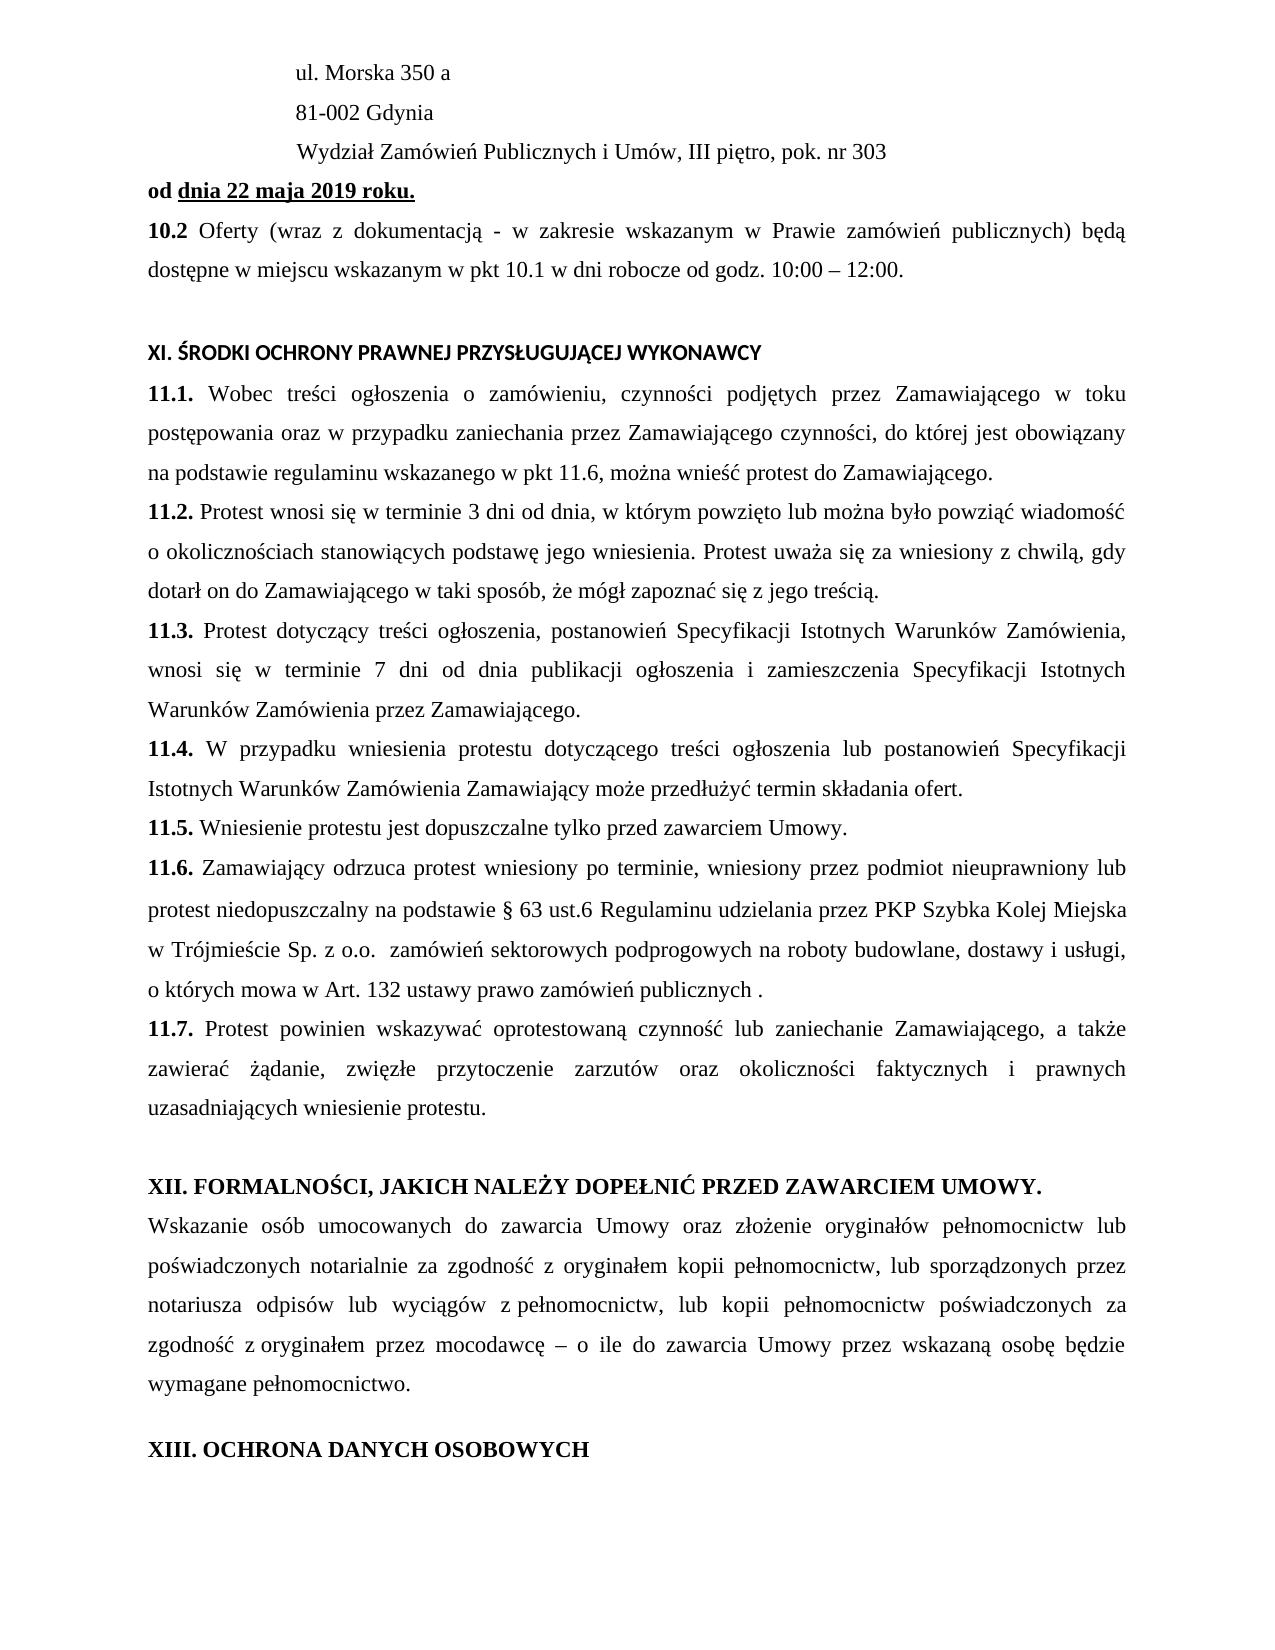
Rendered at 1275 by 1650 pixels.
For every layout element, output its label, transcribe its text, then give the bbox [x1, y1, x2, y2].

text 11.1. Wobec treści ogłoszenia o zamówieniu, czynności podjętych przez Zamawiającego w toku postępowania oraz w przypadku zaniechania przez Zamawiającego czynności, do której jest obowiązany na podstawie regulaminu wskazanego w pkt 11.6, można wnieść protest do Zamawiającego. [148, 380, 1127, 485]
text 11.7. Protest powinien wskazywać oprotestowaną czynność lub zaniechanie Zamawiającego, a także zawierać żądanie, zwięzłe przytoczenie zarzutów oraz okoliczności faktycznych i prawnych uzasadniających wniesienie protestu. [148, 1015, 1127, 1121]
text XIII. OCHRONA DANYCH OSOBOWYCH [148, 1436, 1127, 1463]
text od dnia 22 maja 2019 roku. [148, 177, 1127, 204]
text 11.4. W przypadku wniesienia protestu dotyczącego treści ogłoszenia lub postanowień Specyfikacji Istotnych Warunków Zamówienia Zamawiający może przedłużyć termin składania ofert. [148, 735, 1127, 801]
text 11.2. Protest wnosi się w terminie 3 dni od dnia, w którym powzięto lub można było powziąć wiadomość o okolicznościach stanowiących podstawę jego wniesienia. Protest uważa się za wniesiony z chwilą, gdy dotarł on do Zamawiającego w taki sposób, że mógł zapoznać się z jego treścią. [148, 498, 1127, 604]
text 11.6. Zamawiający odrzuca protest wniesiony po terminie, wniesiony przez podmiot nieuprawniony lub protest niedopuszczalny na podstawie § 63 ust.6 Regulaminu udzielania przez PKP Szybka Kolej Miejska w Trójmieście Sp. z o.o. zamówień sektorowych podprogowych na roboty budowlane, dostawy i usługi, o których mowa w Art. 132 ustawy prawo zamówień publicznych . [148, 854, 1127, 1002]
text 11.5. Wniesienie protestu jest dopuszczalne tylko przed zawarciem Umowy. [148, 814, 1127, 841]
text XII. FORMALNOŚCI, JAKICH NALEŻY DOPEŁNIĆ PRZED ZAWARCIEM UMOWY. [148, 1173, 1127, 1199]
text ul. Morska [148, 59, 1127, 85]
text 11.3. Protest dotyczący treści ogłoszenia, postanowień Specyfikacji Istotnych Warunków Zamówienia, wnosi się w terminie 7 dni od dnia publikacji ogłoszenia i zamieszczenia Specyfikacji Istotnych Warunków Zamówienia przez Zamawiającego. [148, 617, 1127, 722]
text 10.2 Oferty (wraz z dokumentacją - w zakresie wskazanym w Prawie zamówień publicznych) będą dostępne w miejscu wskazanym w pkt 10.1 w dni robocze od godz. 10:00 – 12:00. [148, 217, 1127, 283]
text 81-002 Gdynia [148, 98, 1127, 125]
text Wydział Zamówień Publicznych i Umów, III piętro, pok. nr 303 [148, 138, 1127, 164]
text Wskazanie osób umocowanych do zawarcia Umowy oraz złożenie oryginałów pełnomocnictw lub poświadczonych notarialnie za zgodność z oryginałem kopii pełnomocnictw, lub sporządzonych przez notariusza odpisów lub wyciągów z pełnomocnictw, lub kopii pełnomocnictw poświadczonych za zgodność z oryginałem przez mocodawcę – o ile do zawarcia Umowy przez wskazaną osobę będzie wymagane pełnomocnictwo. [148, 1213, 1127, 1397]
text XI. ŚRODKI OCHRONY PRAWNEJ PRZYSŁUGUJĄCEJ WYKONAWCY [148, 338, 1127, 366]
